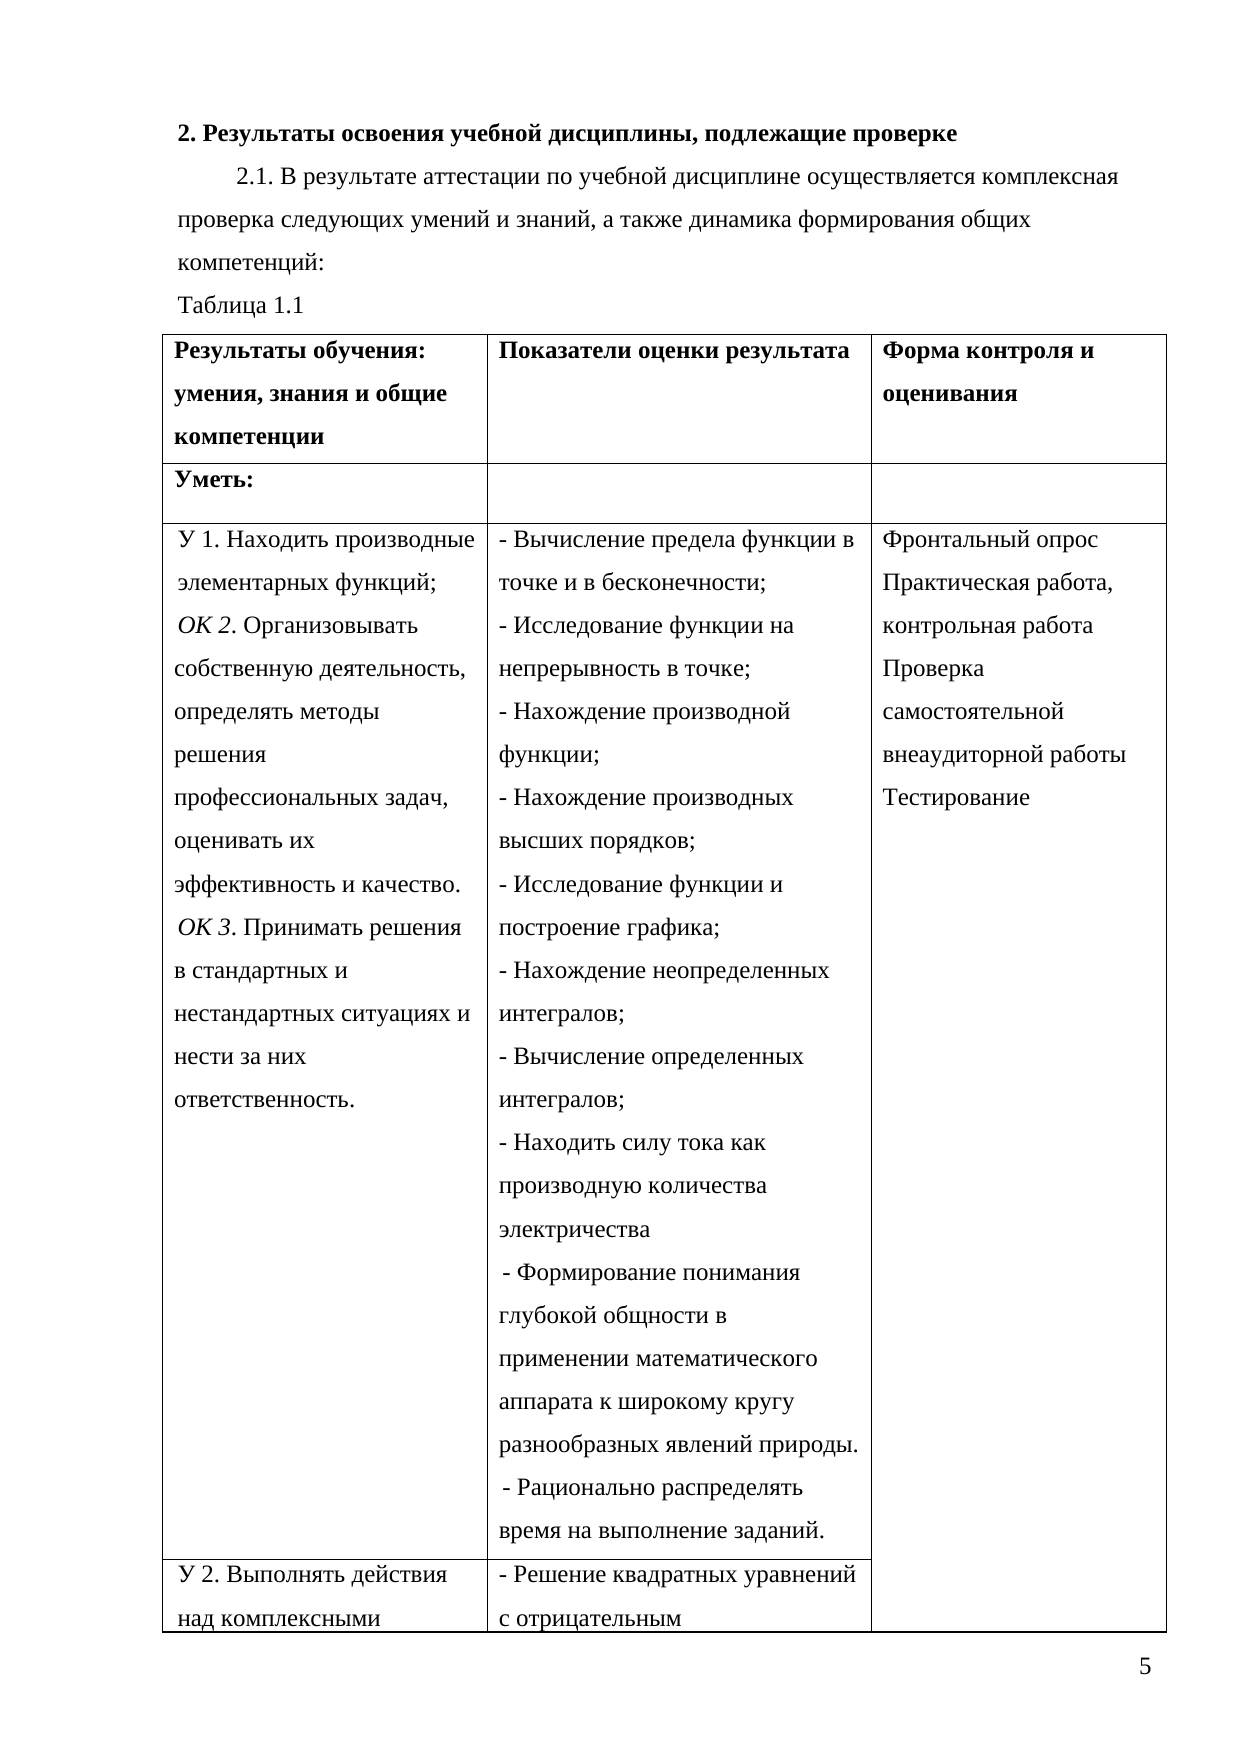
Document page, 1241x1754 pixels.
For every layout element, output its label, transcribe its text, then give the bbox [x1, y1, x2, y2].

table_header Форма контроля и оценивания [872, 335, 1166, 463]
table_cell [488, 464, 871, 523]
text Таблица 1.1 [177, 291, 1152, 319]
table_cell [488, 1560, 871, 1631]
table_cell - Вычисление предела функции в точке и в бесконечности; - Исследование функции на непрерывность в точке; - Нахождение производной функции; - Нахождение производных высших порядков; - Исследование функции и построение графика; - Нахождение неопределенных интегралов; - Вычисление определенных интегралов; - Находить силу тока как производную количества электричества - Формирование понимания глубокой общности в применении математического аппарата к широкому кругу разнообразных явлений природы. - Рационально распределять время на выполнение заданий. [488, 524, 871, 1558]
table_cell Уметь: [163, 464, 487, 523]
text 2. Результаты освоения учебной дисциплины, подлежащие проверке [177, 118, 1152, 147]
table_header Результаты обучения: умения, знания и общие компетенции [163, 335, 487, 463]
table_header Показатели оценки результата [488, 335, 871, 463]
table_cell [872, 464, 1166, 523]
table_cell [163, 1560, 487, 1631]
text 2.1. В результате аттестации по учебной дисциплине осуществляется комплексная проверка следующих умений и знаний, а также динамика формирования общих компетенций: [177, 161, 1152, 276]
table_cell У 1. Находить производные элементарных функций; ОК 2. Организовывать собственную деятельность, определять методы решения профессиональных задач, оценивать их эффективность и качество. ОК 3. Принимать решения в стандартных и нестандартных ситуациях и нести за них ответственность. [163, 524, 487, 1558]
table_cell Фронтальный опрос Практическая работа, контрольная работа Проверка самостоятельной внеаудиторной работы Тестирование [872, 524, 1166, 1631]
